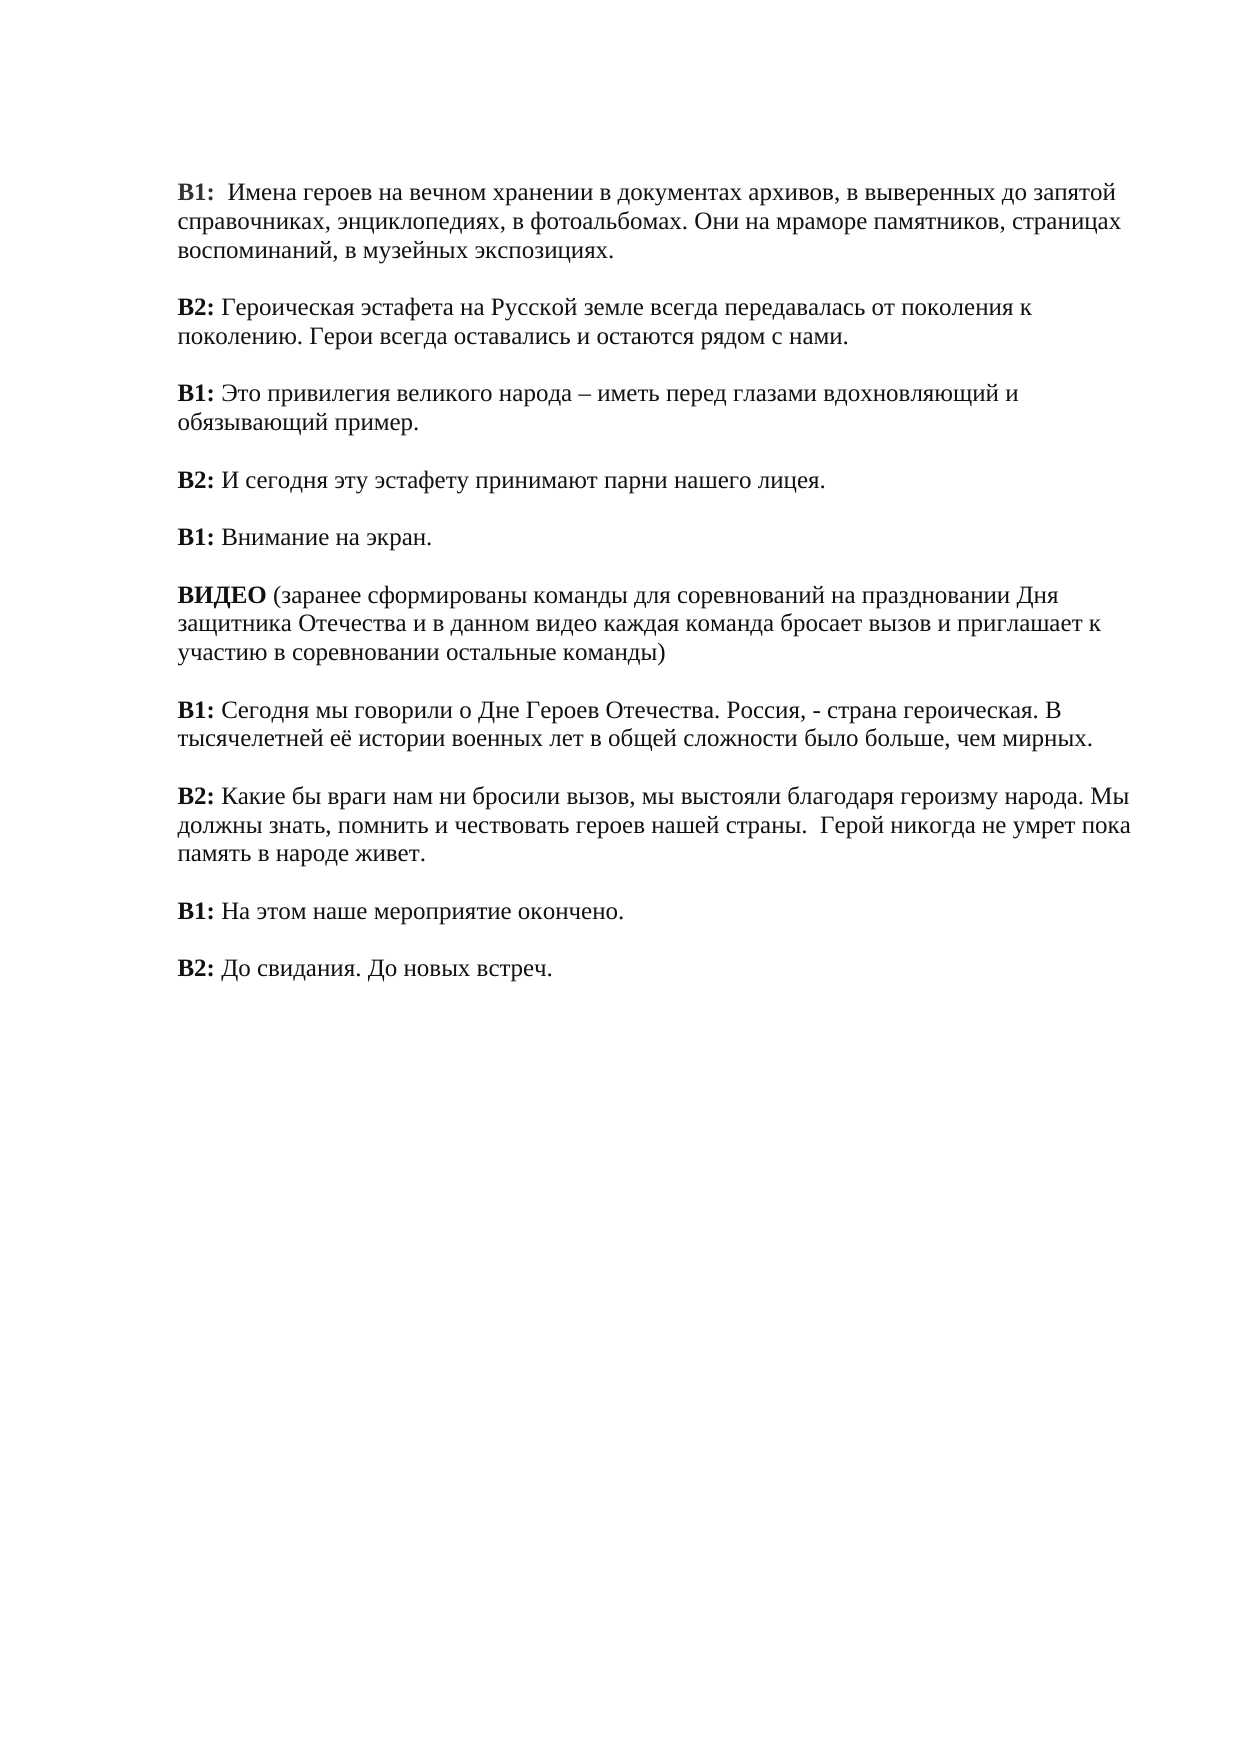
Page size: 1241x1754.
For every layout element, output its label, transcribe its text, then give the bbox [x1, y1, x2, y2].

text В1: Внимание на экран. [177, 522, 1152, 551]
text В2: Какие бы враги нам ни бросили вызов, мы выстояли благодаря героизму народа. Мы должны знать, помнить и чествовать героев нашей страны. Герой никогда не умрет пока память в народе живет. [177, 781, 1152, 867]
text В2: И сегодня эту эстафету принимают парни нашего лицея. [177, 465, 1152, 493]
text В1: Сегодня мы говорили о Дне Героев Отечества. Россия, - страна героическая. В тысячелетней её истории военных лет в общей сложности было больше, чем мирных. [177, 695, 1152, 752]
text В1: На этом наше мероприятие окончено. [177, 896, 1152, 925]
text В1: Имена героев на вечном хранении в документах архивов, в выверенных до запятой справочниках, энциклопедиях, в фотоальбомах. Они на мраморе памятников, страницах воспоминаний, в музейных экспозициях. [177, 177, 1152, 263]
text ВИДЕО (заранее сформированы команды для соревнований на праздновании Дня защитника Отечества и в данном видео каждая команда бросает вызов и приглашает к участию в соревновании остальные команды) [177, 580, 1152, 666]
text В1: Это привилегия великого народа – иметь перед глазами вдохновляющий и обязывающий пример. [177, 378, 1152, 436]
text В2: До свидания. До новых встреч. [177, 953, 1152, 982]
text В2: Героическая эстафета на Русской земле всегда передавалась от поколения к поколению. Герои всегда оставались и остаются рядом с нами. [177, 292, 1152, 350]
